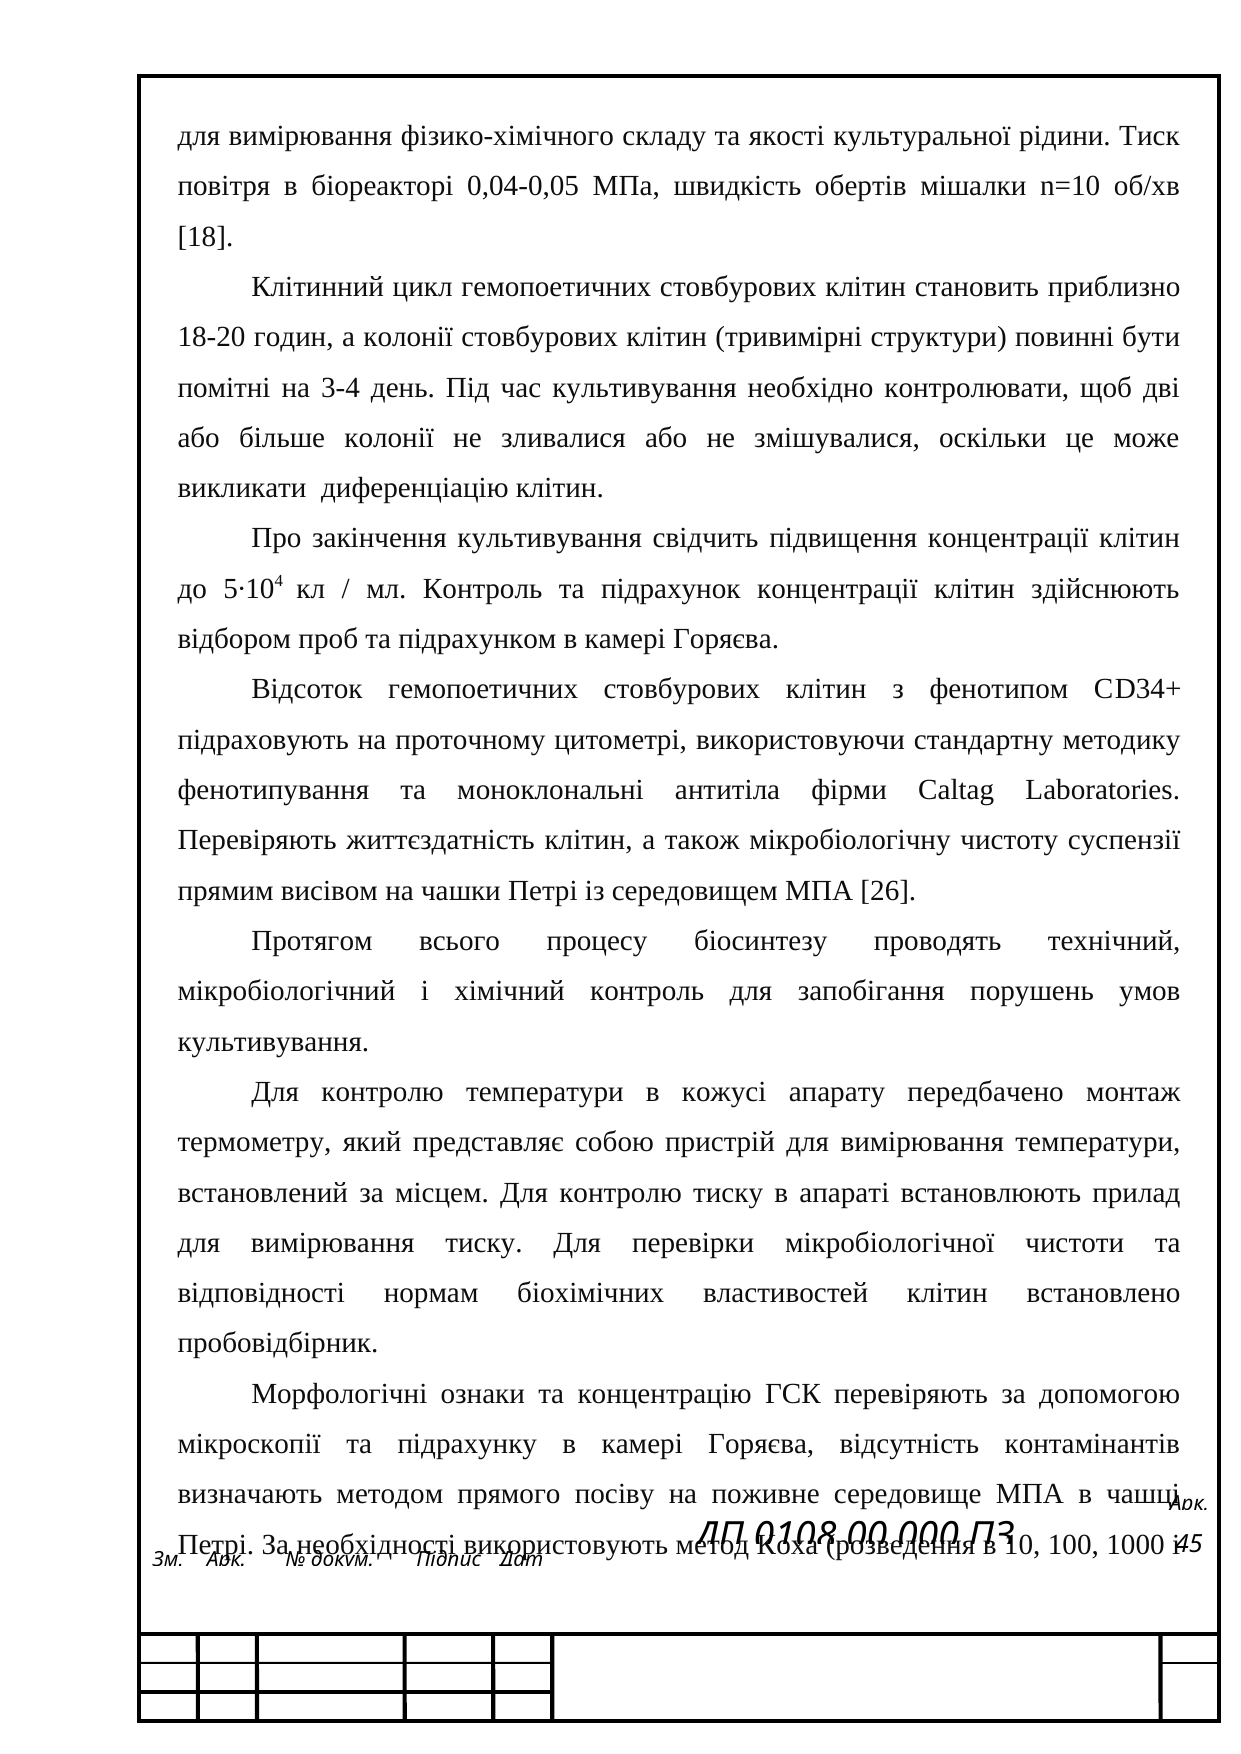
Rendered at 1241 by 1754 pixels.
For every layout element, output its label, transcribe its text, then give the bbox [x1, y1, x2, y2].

text Про закінчення культивування свідчить підвищення концентрації клітин до 5∙104 кл / мл. Контроль та підрахунок концентрації клітин здійснюють відбором проб та підрахунком в камері Горяєва. [177, 521, 1181, 655]
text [177, 118, 1181, 252]
text Відсоток гемопоетичних стовбурових клітин з фенотипом СD34+ підраховують на проточному цитометрі, використовуючи стандартну методику фенотипування та моноклональні антитіла фірми Caltag Laboratories. Перевіряють життєздатність клітин, а також мікробіологічну чистоту суспензії прямим висівом на чашки Петрі із середовищем МПА [26]. [177, 672, 1181, 906]
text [177, 1376, 1181, 1560]
text Клітинний цикл гемопоетичних стовбурових клітин становить приблизно 18-20 годин, а колонії стовбурових клітин (тривимірні структури) повинні бути помітні на 3-4 день. Під час культивування необхідно контролювати, щоб дві або більше колонії не зливалися або не змішувалися, оскільки це може викликати диференціацію клітин. [177, 269, 1181, 504]
text Протягом всього процесу біосинтезу проводять технічний, мікробіологічний і хімічний контроль для запобігання порушень умов культивування. [177, 923, 1181, 1057]
text Для контролю температури в кожусі апарату передбачено монтаж термометру, який представляє собою пристрій для вимірювання температури, встановлений за місцем. Для контролю тиску в апараті встановлюють прилад для вимірювання тиску. Для перевірки мікробіологічної чистоти та відповідності нормам біохімічних властивостей клітин встановлено пробовідбірник. [177, 1074, 1181, 1359]
